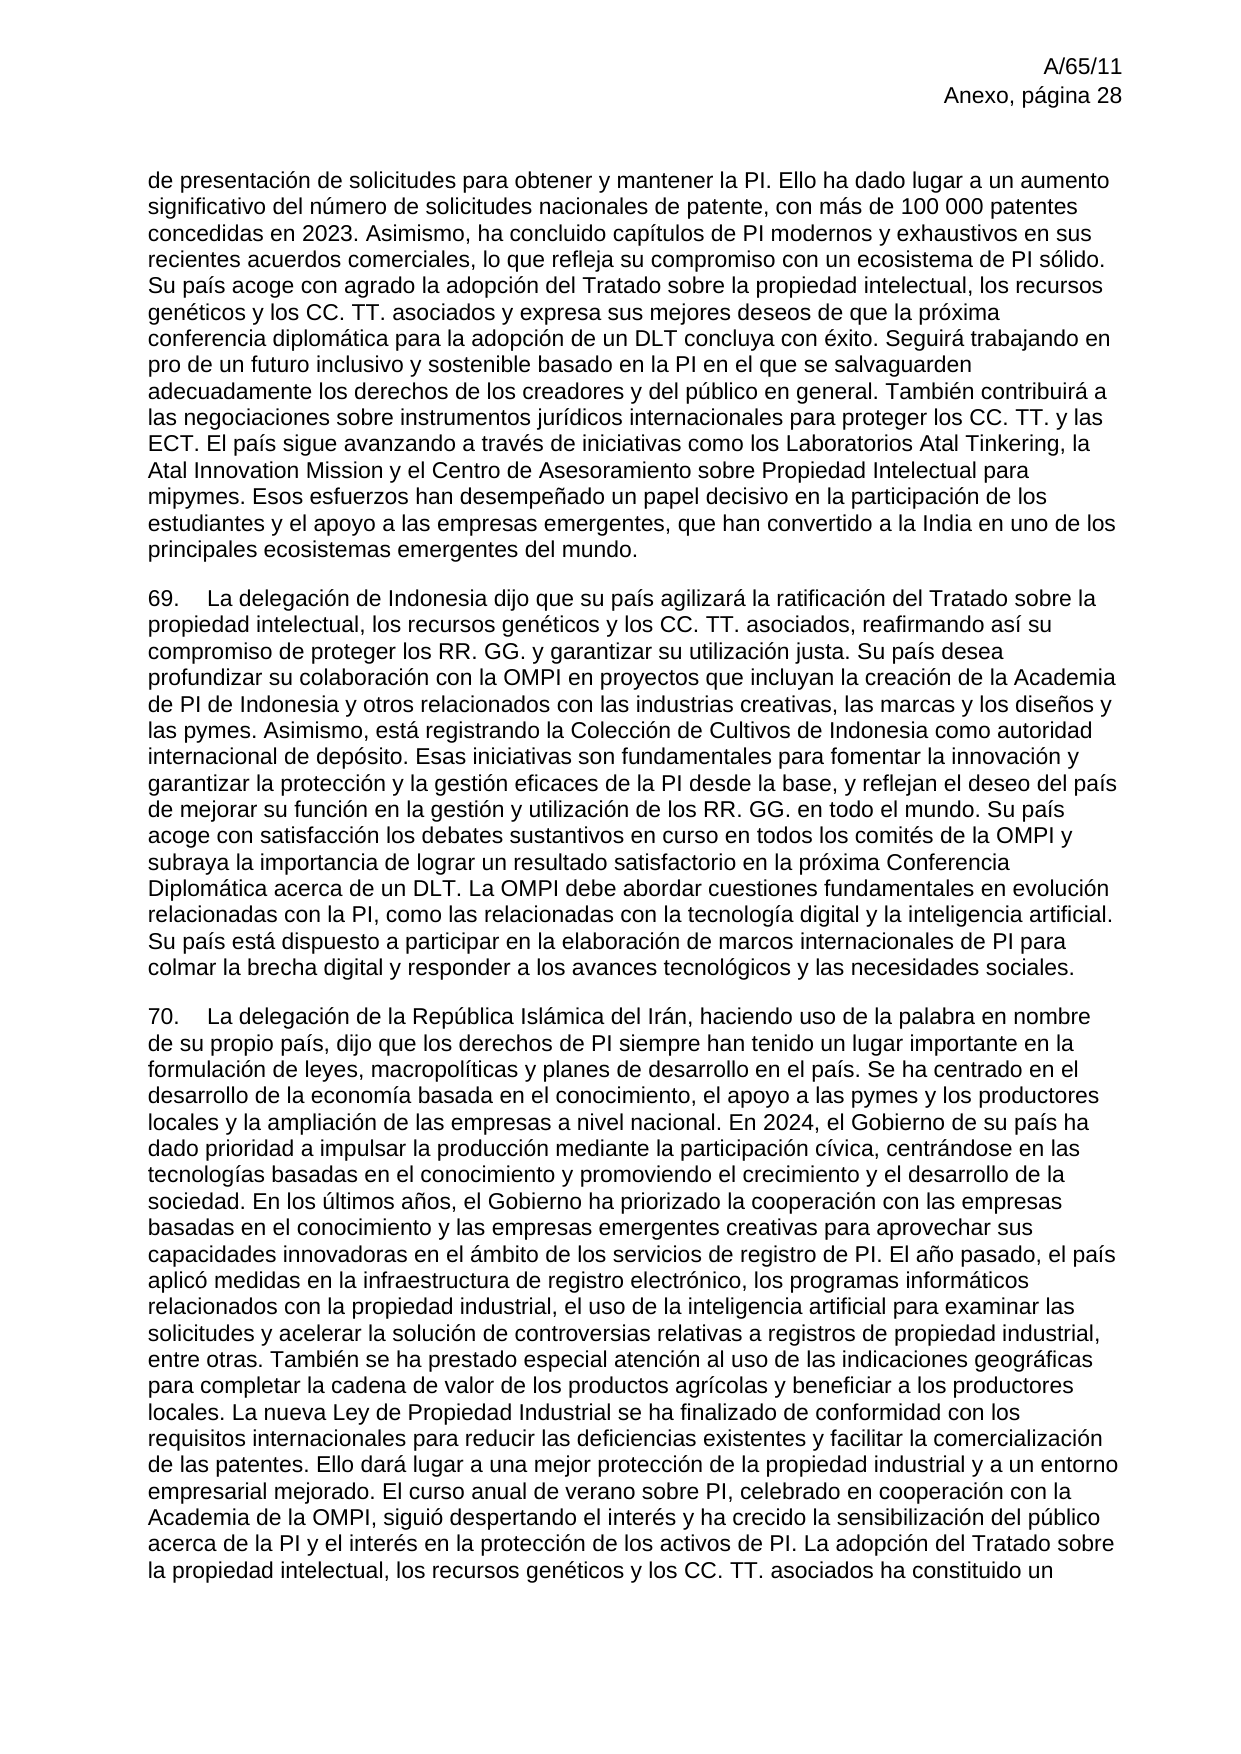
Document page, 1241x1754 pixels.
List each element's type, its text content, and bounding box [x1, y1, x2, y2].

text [148, 1003, 1122, 1583]
text La delegación de Indonesia dijo que su país agilizará la ratificación del Tratado sobre la propiedad intelectual, los recursos genéticos y los CC. TT. asociados, reafirmando así su compromiso de proteger los RR. GG. y garantizar su utilización justa. Su país desea profundizar su colaboración con la OMPI en proyectos que incluyan la creación de la Academia de PI de Indonesia y otros relacionados con las industrias creativas, las marcas y los diseños y las pymes. Asimismo, está registrando la Colección de Cultivos de Indonesia como autoridad internacional de depósito. Esas iniciativas son fundamentales para fomentar la innovación y garantizar la protección y la gestión eficaces de la PI desde la base, y reflejan el deseo del país de mejorar su función en la gestión y utilización de los RR. GG. en todo el mundo. Su país acoge con satisfacción los debates sustantivos en curso en todos los comités de la OMPI y subraya la importancia de lograr un resultado satisfactorio en la próxima Conferencia Diplomática acerca de un DLT. La OMPI debe abordar cuestiones fundamentales en evolución relacionadas con la PI, como las relacionadas con la tecnología digital y la inteligencia artificial. Su país está dispuesto a participar en la elaboración de marcos internacionales de PI para colmar la brecha digital y responder a los avances tecnológicos y las necesidades sociales. [148, 585, 1122, 980]
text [148, 167, 1122, 562]
